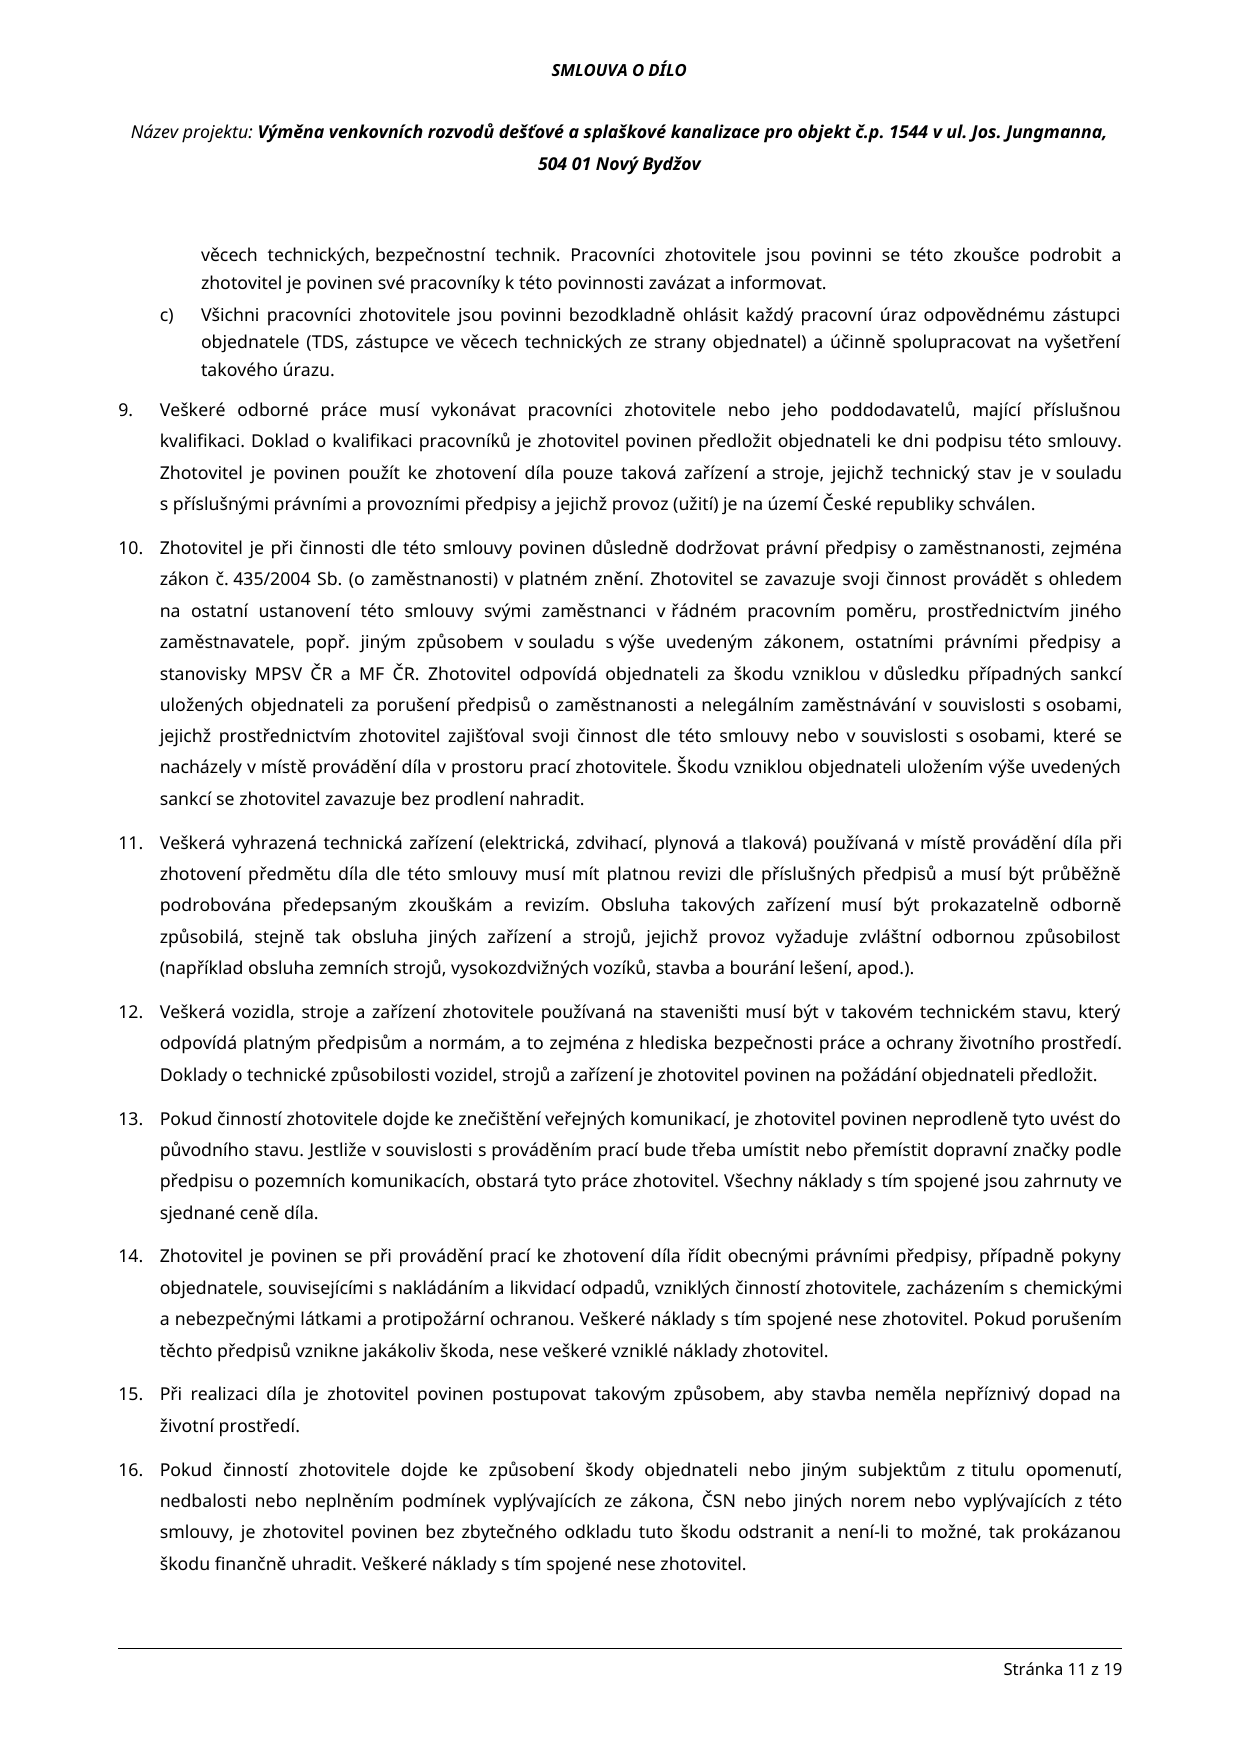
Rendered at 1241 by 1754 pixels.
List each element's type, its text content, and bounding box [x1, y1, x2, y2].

text Zhotovitel je při činnosti dle této smlouvy povinen důsledně dodržovat právní předpisy o zaměstnanosti, zejména zákon č. 435/2004 Sb. (o zaměstnanosti) v platném znění. Zhotovitel se zavazuje svoji činnost provádět s ohledem na ostatní ustanovení této smlouvy svými zaměstnanci v řádném pracovním poměru, prostřednictvím jiného zaměstnavatele, popř. jiným způsobem v souladu s výše uvedeným zákonem, ostatními právními předpisy a stanovisky MPSV ČR a MF ČR. Zhotovitel odpovídá objednateli za škodu vzniklou v důsledku případných sankcí uložených objednateli za porušení předpisů o zaměstnanosti a nelegálním zaměstnávání v souvislosti s osobami, jejichž prostřednictvím zhotovitel zajišťoval svoji činnost dle této smlouvy nebo v souvislosti s osobami, které se nacházely v místě provádění díla v prostoru prací zhotovitele. Škodu vzniklou objednateli uložením výše uvedených sankcí se zhotovitel zavazuje bez prodlení nahradit. [118, 536, 1122, 811]
text Pokud činností zhotovitele dojde ke znečištění veřejných komunikací, je zhotovitel povinen neprodleně tyto uvést do původního stavu. Jestliže v souvislosti s prováděním prací bude třeba umístit nebo přemístit dopravní značky podle předpisu o pozemních komunikacích, obstará tyto práce zhotovitel. Všechny náklady s tím spojené jsou zahrnuty ve sjednané ceně díla. [118, 1106, 1122, 1224]
text Zhotovitel je povinen se při provádění prací ke zhotovení díla řídit obecnými právními předpisy, případně pokyny objednatele, souvisejícími s nakládáním a likvidací odpadů, vzniklých činností zhotovitele, zacházením s chemickými a nebezpečnými látkami a protipožární ochranou. Veškeré náklady s tím spojené nese zhotovitel. Pokud porušením těchto předpisů vznikne jakákoliv škoda, nese veškeré vzniklé náklady zhotovitel. [118, 1244, 1122, 1362]
text Veškeré odborné práce musí vykonávat pracovníci zhotovitele nebo jeho poddodavatelů, mající příslušnou kvalifikaci. Doklad o kvalifikaci pracovníků je zhotovitel povinen předložit objednateli ke dni podpisu této smlouvy. Zhotovitel je povinen použít ke zhotovení díla pouze taková zařízení a stroje, jejichž technický stav je v souladu s příslušnými právními a provozními předpisy a jejichž provoz (užití) je na území České republiky schválen. [118, 398, 1122, 516]
text Všichni pracovníci zhotovitele jsou povinni bezodkladně ohlásit každý pracovní úraz odpovědnému zástupci objednatele (TDS, zástupce ve věcech technických ze strany objednatel) a účinně spolupracovat na vyšetření takového úrazu. [159, 302, 1122, 382]
text Veškerá vozidla, stroje a zařízení zhotovitele používaná na staveništi musí být v takovém technickém stavu, který odpovídá platným předpisům a normám, a to zejména z hlediska bezpečnosti práce a ochrany životního prostředí. Doklady o technické způsobilosti vozidel, strojů a zařízení je zhotovitel povinen na požádání objednateli předložit. [118, 999, 1122, 1086]
text Pokud činností zhotovitele dojde ke způsobení škody objednateli nebo jiným subjektům z titulu opomenutí, nedbalosti nebo neplněním podmínek vyplývajících ze zákona, ČSN nebo jiných norem nebo vyplývajících z této smlouvy, je zhotovitel povinen bez zbytečného odkladu tuto škodu odstranit a není-li to možné, tak prokázanou škodu finančně uhradit. Veškeré náklady s tím spojené nese zhotovitel. [118, 1457, 1122, 1575]
text Při realizaci díla je zhotovitel povinen postupovat takovým způsobem, aby stavba neměla nepříznivý dopad na životní prostředí. [118, 1382, 1122, 1437]
text Veškerá vyhrazená technická zařízení (elektrická, zdvihací, plynová a tlaková) používaná v místě provádění díla při zhotovení předmětu díla dle této smlouvy musí mít platnou revizi dle příslušných předpisů a musí být průběžně podrobována předepsaným zkouškám a revizím. Obsluha takových zařízení musí být prokazatelně odborně způsobilá, stejně tak obsluha jiných zařízení a strojů, jejichž provoz vyžaduje zvláštní odbornou způsobilost (například obsluha zemních strojů, vysokozdvižných vozíků, stavba a bourání lešení, apod.). [118, 830, 1122, 980]
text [159, 242, 1122, 294]
